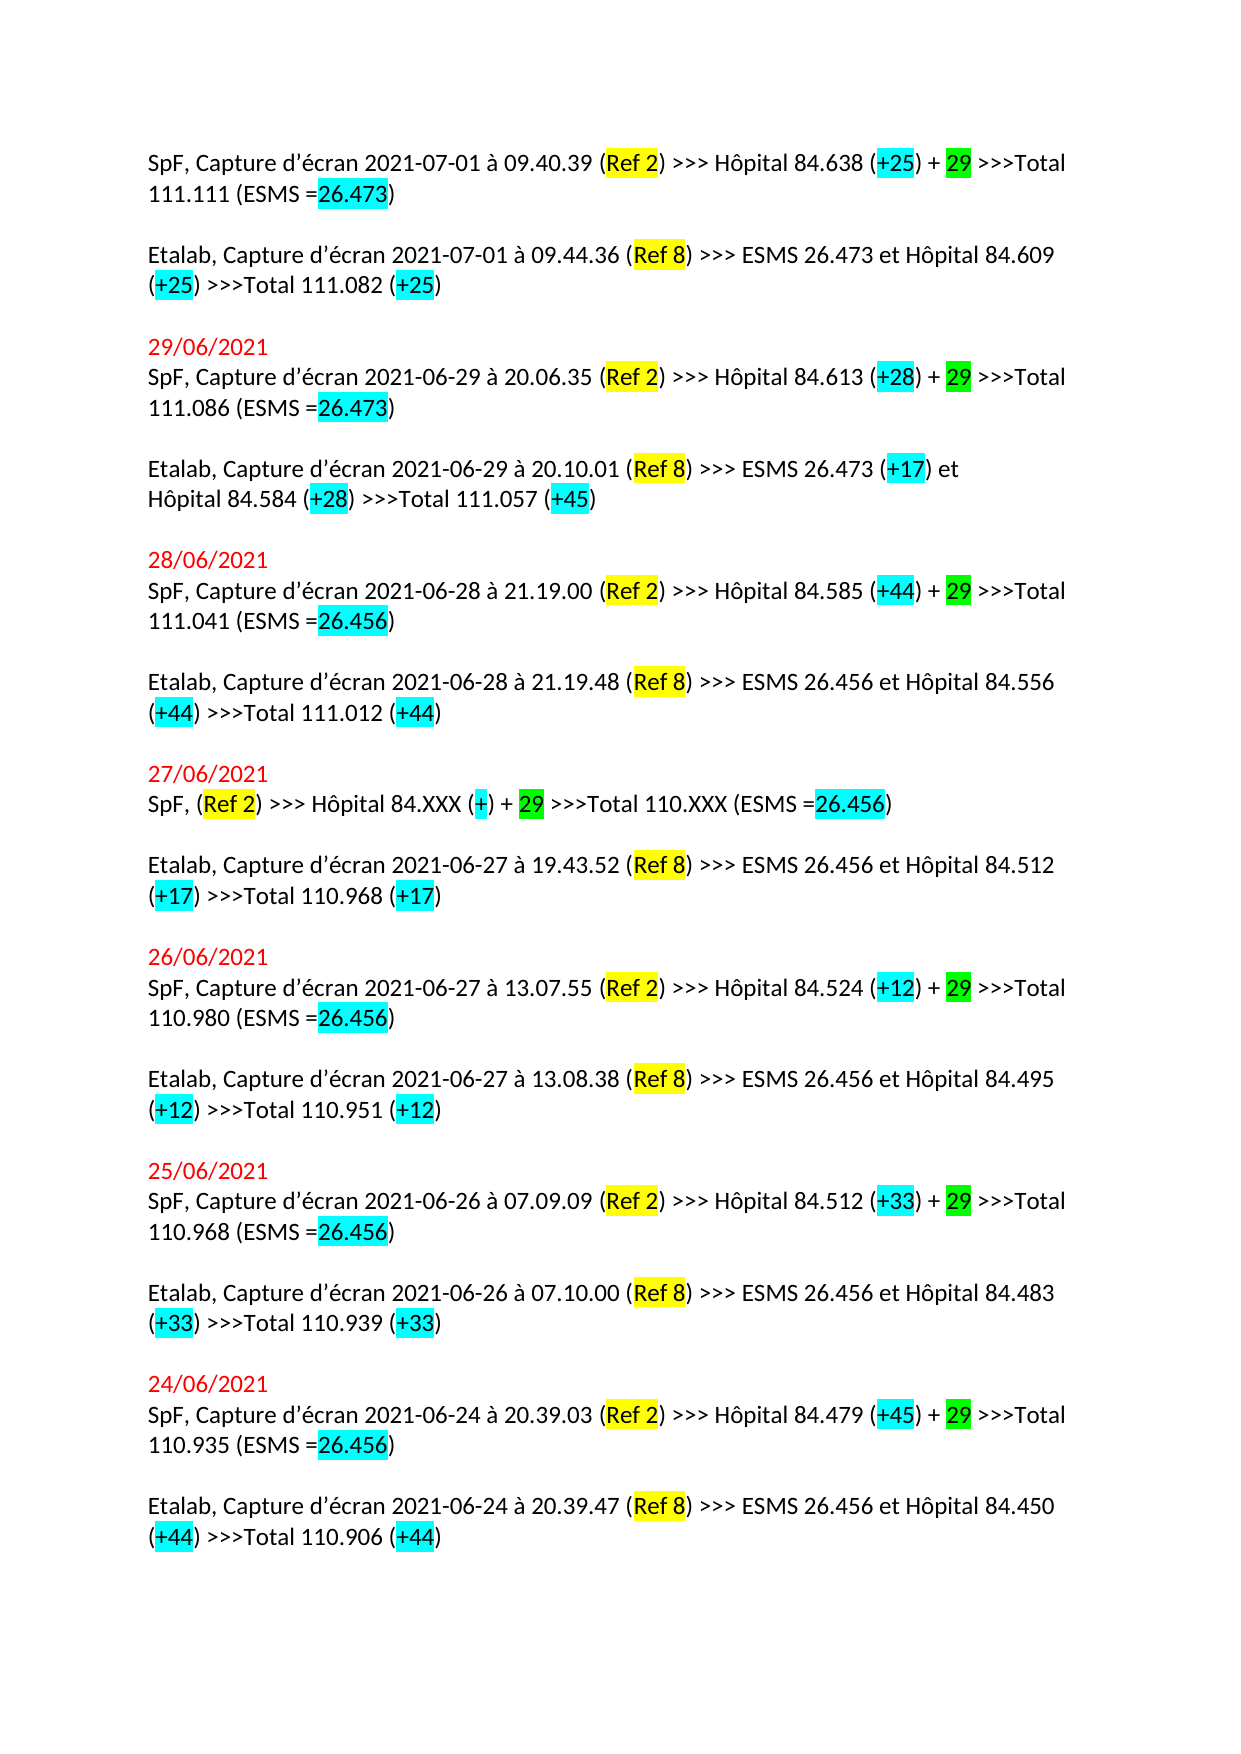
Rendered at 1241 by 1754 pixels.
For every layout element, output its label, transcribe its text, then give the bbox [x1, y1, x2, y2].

text 24/06/2021 [148, 1368, 1093, 1399]
text 28/06/2021 [148, 544, 1093, 575]
text Etalab, Capture d’écran 2021-06-26 à 07.10.00 (Ref 8) >>> ESMS 26.456 et Hôpital 84.483 (+33) >>>Total 110.939 (+33) [148, 1277, 1093, 1338]
text 26/06/2021 [148, 941, 1093, 972]
text SpF, Capture d’écran 2021-06-24 à 20.39.03 (Ref 2) >>> Hôpital 84.479 (+45) + 29 >>>Total 110.935 (ESMS =26.456) [148, 1399, 1093, 1460]
text 25/06/2021 [148, 1155, 1093, 1185]
text SpF, Capture d’écran 2021-06-28 à 21.19.00 (Ref 2) >>> Hôpital 84.585 (+44) + 29 >>>Total 111.041 (ESMS =26.456) [148, 575, 1093, 636]
text SpF, Capture d’écran 2021-06-29 à 20.06.35 (Ref 2) >>> Hôpital 84.613 (+28) + 29 >>>Total 111.086 (ESMS =26.473) [148, 361, 1093, 422]
text SpF, Capture d’écran 2021-06-26 à 07.09.09 (Ref 2) >>> Hôpital 84.512 (+33) + 29 >>>Total 110.968 (ESMS =26.456) [148, 1185, 1093, 1246]
text 29/06/2021 [148, 331, 1093, 361]
text SpF, (Ref 2) >>> Hôpital 84.XXX (+) + 29 >>>Total 110.XXX (ESMS =26.456) [148, 788, 1093, 819]
text SpF, Capture d’écran 2021-07-01 à 09.40.39 (Ref 2) >>> Hôpital 84.638 (+25) + 29 >>>Total 111.111 (ESMS =26.473) [148, 148, 1093, 209]
text Etalab, Capture d’écran 2021-06-28 à 21.19.48 (Ref 8) >>> ESMS 26.456 et Hôpital 84.556 (+44) >>>Total 111.012 (+44) [148, 666, 1093, 727]
text Etalab, Capture d’écran 2021-07-01 à 09.44.36 (Ref 8) >>> ESMS 26.473 et Hôpital 84.609 (+25) >>>Total 111.082 (+25) [148, 239, 1093, 300]
text SpF, Capture d’écran 2021-06-27 à 13.07.55 (Ref 2) >>> Hôpital 84.524 (+12) + 29 >>>Total 110.980 (ESMS =26.456) [148, 972, 1093, 1033]
text Etalab, Capture d’écran 2021-06-24 à 20.39.47 (Ref 8) >>> ESMS 26.456 et Hôpital 84.450 (+44) >>>Total 110.906 (+44) [148, 1491, 1093, 1552]
text Etalab, Capture d’écran 2021-06-29 à 20.10.01 (Ref 8) >>> ESMS 26.473 (+17) et Hôpital 84.584 (+28) >>>Total 111.057 (+45) [148, 453, 1093, 514]
text Etalab, Capture d’écran 2021-06-27 à 13.08.38 (Ref 8) >>> ESMS 26.456 et Hôpital 84.495 (+12) >>>Total 110.951 (+12) [148, 1063, 1093, 1124]
text Etalab, Capture d’écran 2021-06-27 à 19.43.52 (Ref 8) >>> ESMS 26.456 et Hôpital 84.512 (+17) >>>Total 110.968 (+17) [148, 849, 1093, 911]
text 27/06/2021 [148, 758, 1093, 788]
